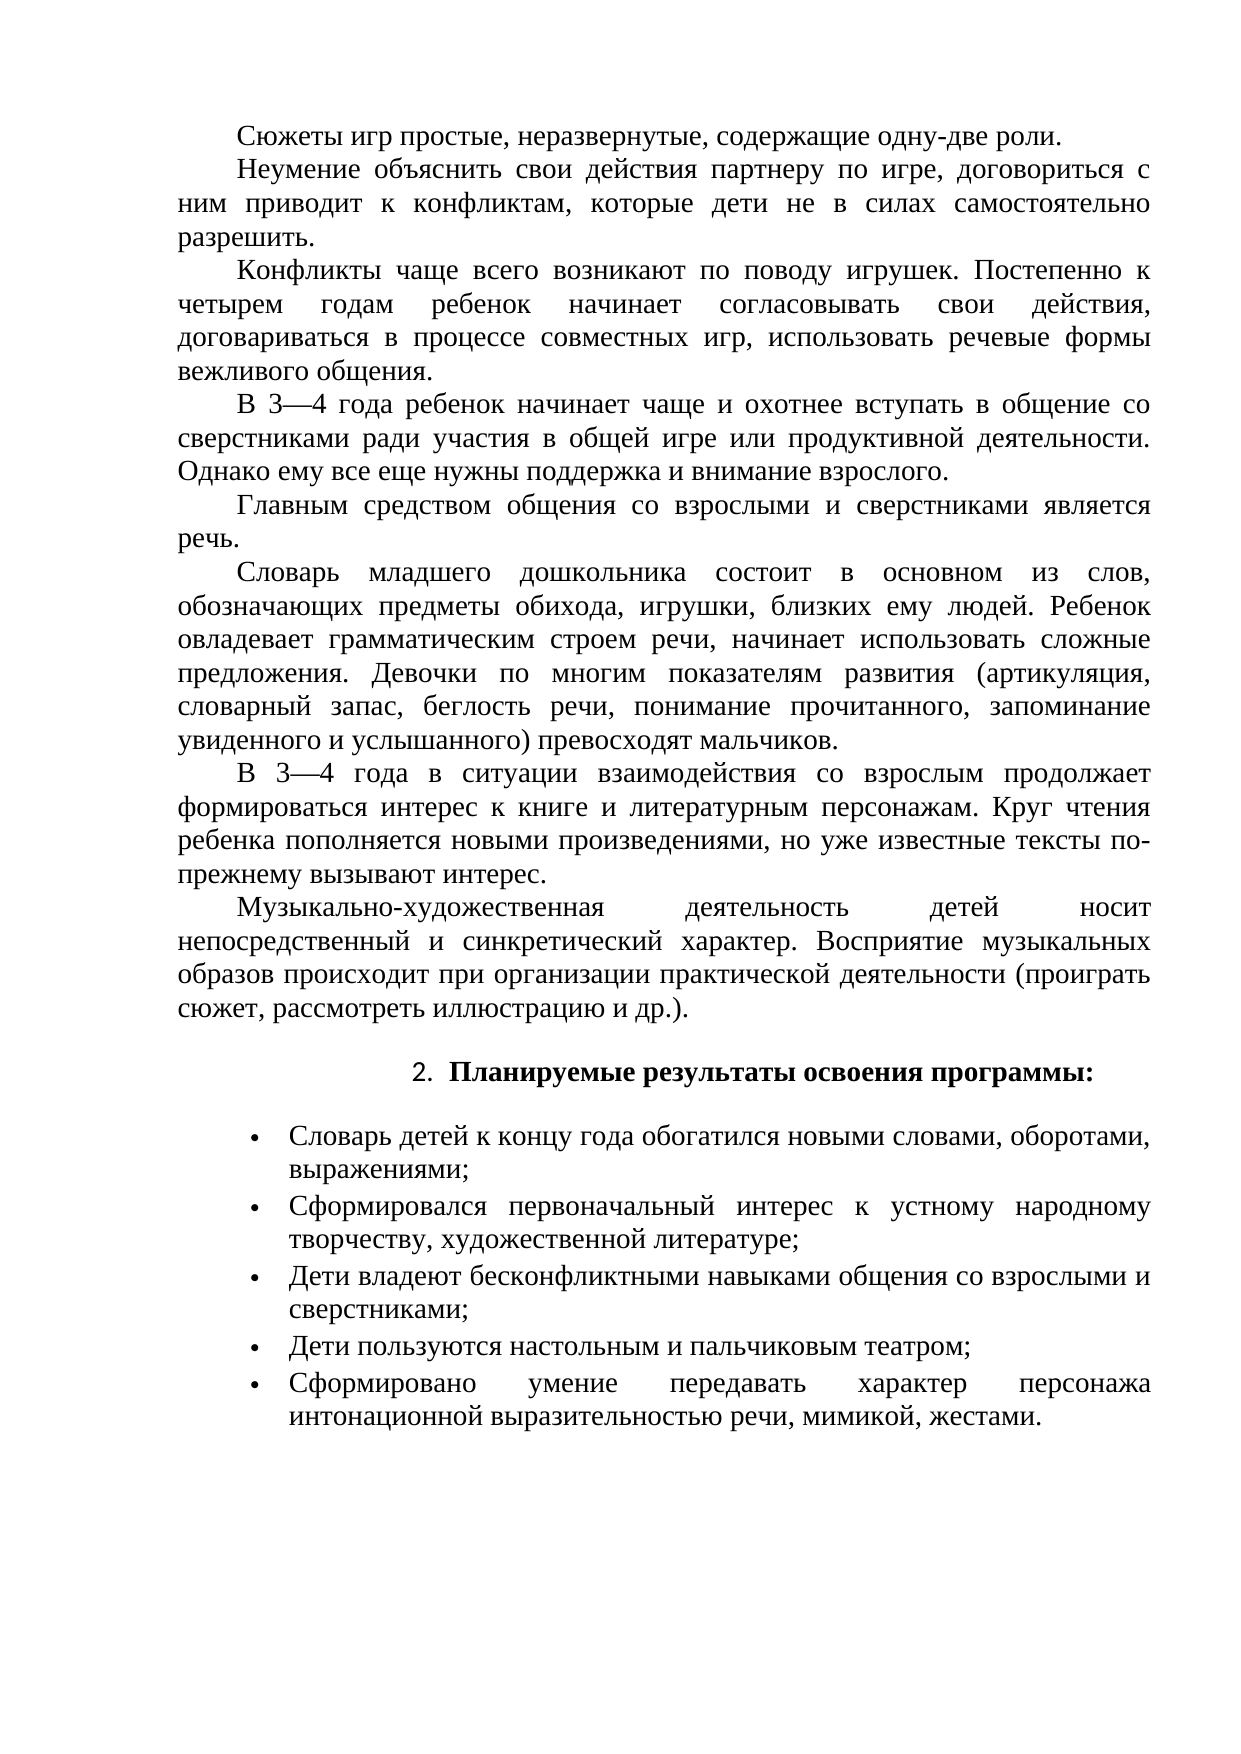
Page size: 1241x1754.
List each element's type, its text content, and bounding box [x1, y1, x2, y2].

list Дети владеют бесконфликтными навыками общения со взрослыми и сверстниками; [251, 1258, 1152, 1325]
text Неумение объяснить свои действия партнеру по игре, договориться с ним приводит к конфликтам, которые дети не в силах самостоятельно разрешить. [177, 152, 1152, 252]
text Музыкально-художественная деятельность детей носит непосредственный и синкретический характер. Восприятие музыкальных образов происходит при организации практической деятельности (проиграть сюжет, рассмотреть иллюстрацию и др.). [177, 889, 1152, 1024]
list Дети пользуются настольным и пальчиковым театром; [251, 1328, 1152, 1362]
text В 3—4 года ребенок начинает чаще и охотнее вступать в общение со сверстниками ради участия в общей игре или продуктивной деятельности. Однако ему все еще нужны поддержка и внимание взрослого. [177, 386, 1152, 487]
text В 3—4 года в ситуации взаимодействия со взрослым продолжает формироваться интерес к книге и литературным персонажам. Круг чтения ребенка пополняется новыми произведениями, но уже известные тексты по-прежнему вызывают интерес. [177, 755, 1152, 889]
list Сформировался первоначальный интерес к устному народному творчеству, художественной литературе; [251, 1188, 1152, 1255]
text Главным средством общения со взрослыми и сверстниками является речь. [177, 487, 1152, 554]
text Конфликты чаще всего возникают по поводу игрушек. Постепенно к четырем годам ребенок начинает согласовывать свои действия, договариваться в процессе совместных игр, использовать речевые формы вежливого общения. [177, 252, 1152, 386]
text Сюжеты игр простые, неразвернутые, содержащие одну-две роли. [177, 118, 1152, 152]
text Словарь младшего дошкольника состоит в основном из слов, обозначающих предметы обихода, игрушки, близких ему людей. Ребенок овладевает грамматическим строем речи, начинает использовать сложные предложения. Девочки по многим показателям развития (артикуляция, словарный запас, беглость речи, понимание прочитанного, запоминание увиденного и услышанного) превосходят мальчиков. [177, 554, 1152, 755]
list Планируемые результаты освоения программы: [354, 1053, 1152, 1088]
list Словарь детей к концу года обогатился новыми словами, оборотами, выражениями; [251, 1118, 1152, 1185]
list Сформировано умение передавать характер персонажа интонационной выразительностью речи, мимикой, жестами. [251, 1365, 1152, 1432]
